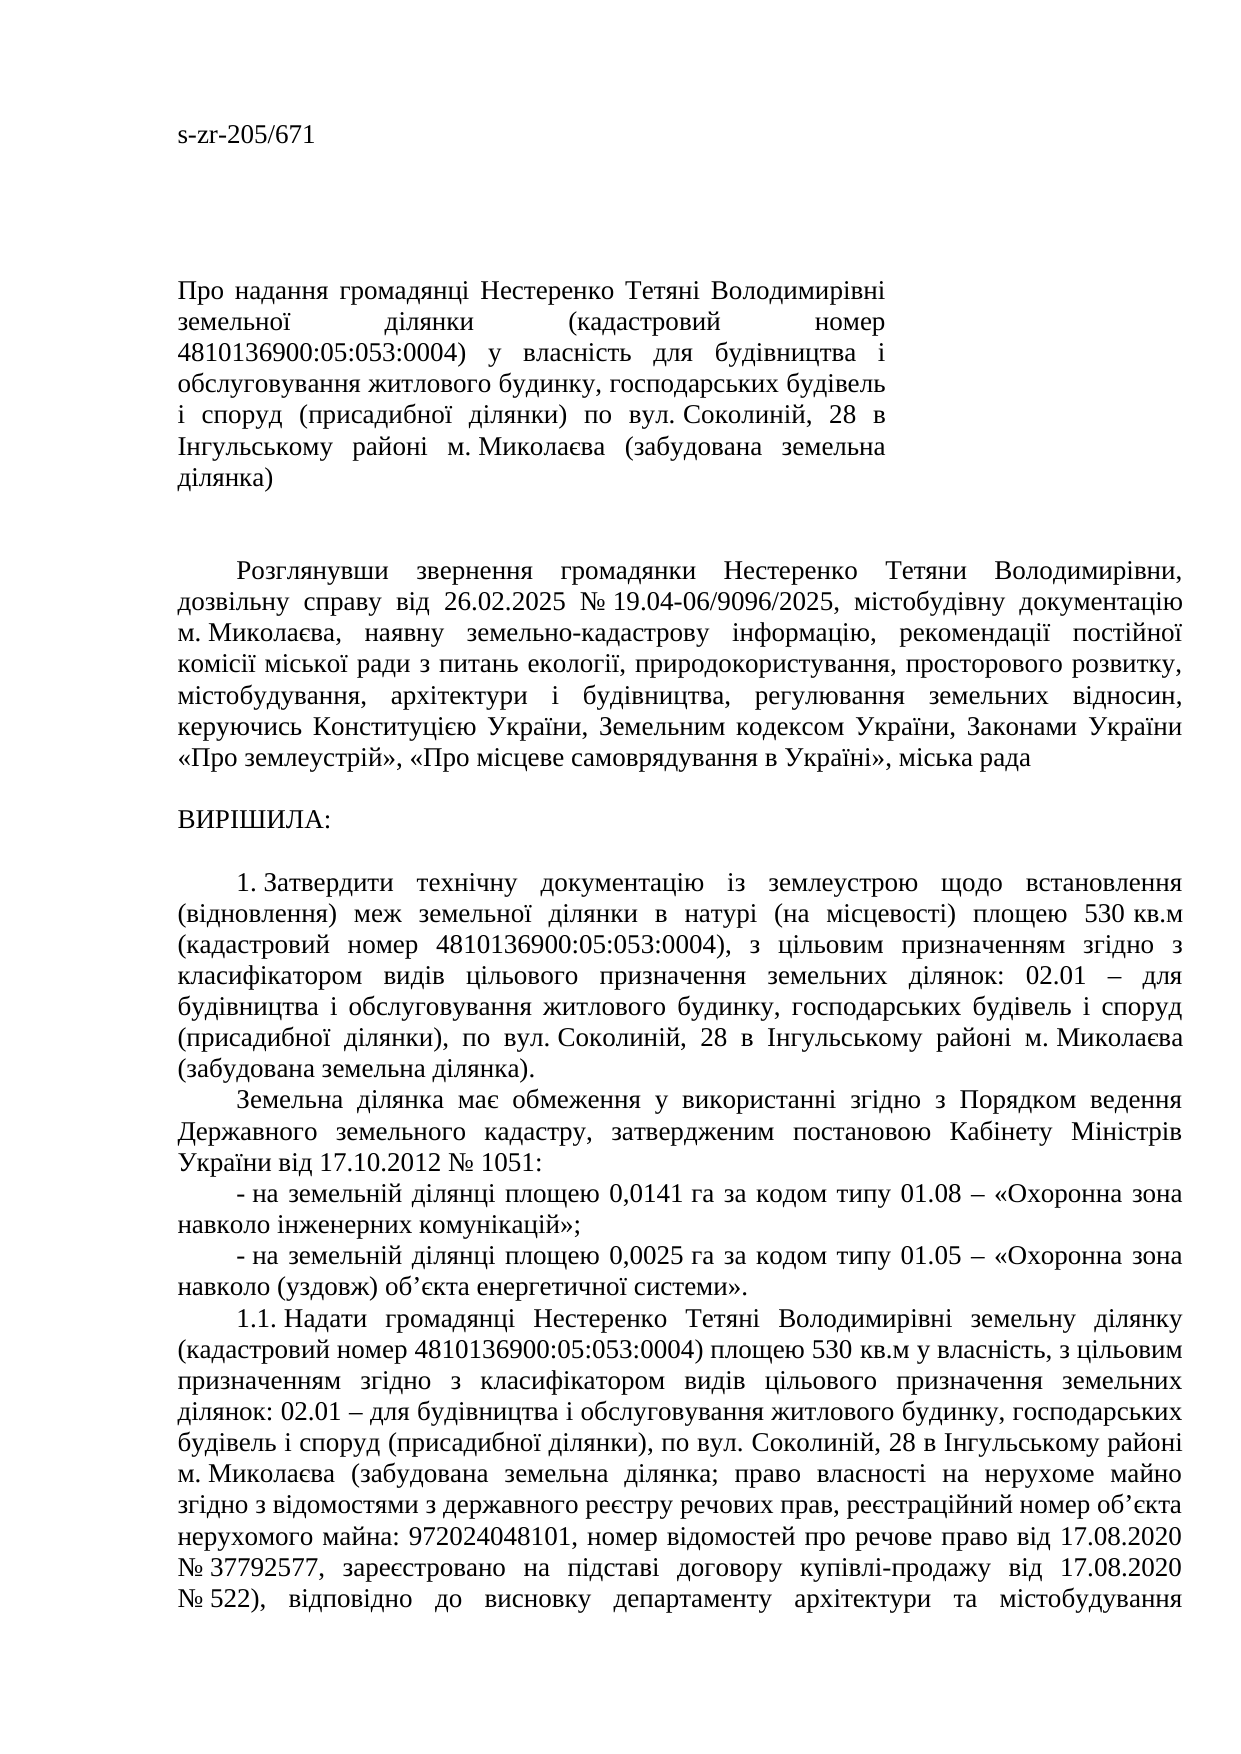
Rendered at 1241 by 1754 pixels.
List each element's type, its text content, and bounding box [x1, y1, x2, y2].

text ВИРІШИЛА: [177, 803, 1183, 834]
text Про надання громадянці Нестеренко Тетяні Володимирівні земельної ділянки (кадастровий номер 4810136900:05:053:0004) у власність для будівництва і обслуговування житлового будинку, господарських будівель і споруд (присадибної ділянки) по вул. Соколиній, 28 в Інгульському районі м. Миколаєва (забудована земельна ділянка) [177, 274, 886, 492]
text s-zr-205/671 [177, 118, 1183, 149]
text - на земельній ділянці площею 0,0025 га за кодом типу 01.05 – «Охоронна зона навколо (уздовж) об’єкта енергетичної системи». [177, 1239, 1183, 1302]
text Розглянувши звернення громадянки Нестеренко Тетяни Володимирівни, дозвільну справу від 26.02.2025 № 19.04-06/9096/2025, містобудівну документацію м. Миколаєва, наявну земельно-кадастрову інформацію, рекомендації постійної комісії міської ради з питань екології, природокористування, просторового розвитку, містобудування, архітектури і будівництва, регулювання земельних відносин, керуючись Конституцією України, Земельним кодексом України, Законами України «Про землеустрій», «Про місцеве самоврядування в Україні», міська рада [177, 554, 1183, 772]
text Земельна ділянка має обмеження у використанні згідно з Порядком ведення Державного земельного кадастру, затвердженим постановою Кабінету Міністрів України від 17.10.2012 № 1051: [177, 1084, 1183, 1177]
text 1. Затвердити технічну документацію із землеустрою щодо встановлення (відновлення) меж земельної ділянки в натурі (на місцевості) площею 530 кв.м (кадастровий номер 4810136900:05:053:0004), з цільовим призначенням згідно з класифікатором видів цільового призначення земельних ділянок: 02.01 – для будівництва і обслуговування житлового будинку, господарських будівель і споруд (присадибної ділянки), по вул. Соколиній, 28 в Інгульському районі м. Миколаєва (забудована земельна ділянка). [177, 866, 1183, 1084]
text - на земельній ділянці площею 0,0141 га за кодом типу 01.08 – «Охоронна зона навколо інженерних комунікацій»; [177, 1177, 1183, 1239]
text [177, 1302, 1183, 1613]
